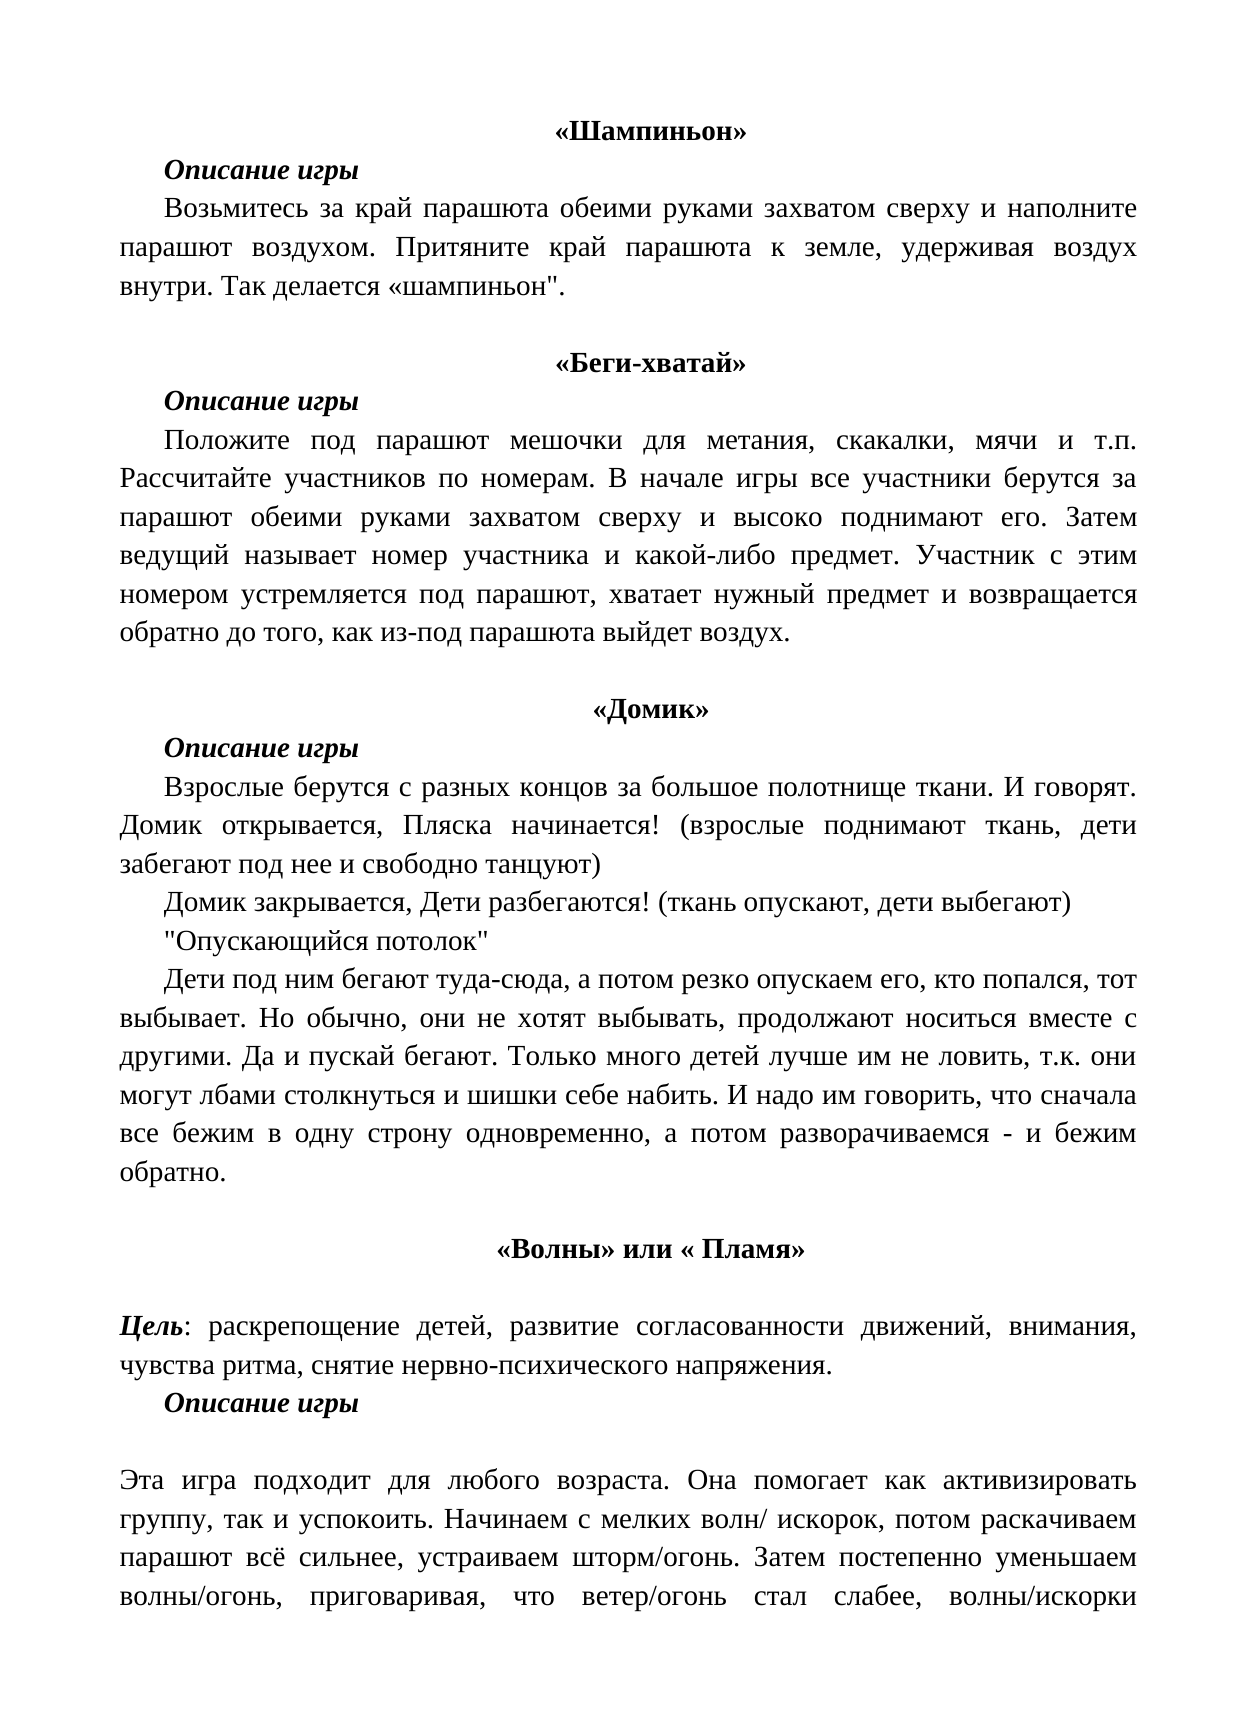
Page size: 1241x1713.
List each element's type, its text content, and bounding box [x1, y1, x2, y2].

text Возьмитесь за край парашюта обеими руками захватом сверху и наполните парашют воздухом. Притяните край парашюта к земле, удерживая воздух внутри. Так делается «шампиньон". [119, 191, 1138, 301]
text Взрослые берутся с разных концов за большое полотнище ткани. И говорят. Домик открывается, Пляска начинается! (взрослые поднимают ткань, дети забегают под нее и свободно танцуют) [119, 769, 1138, 879]
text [119, 1424, 1138, 1612]
text «Волны» или « Пламя» [119, 1231, 1138, 1265]
text Описание игры [119, 730, 1138, 764]
text "Опускающийся потолок" [119, 923, 1138, 956]
text Дети под ним бегают туда-сюда, а потом резко опускаем его, кто попался, тот выбывает. Но обычно, они не хотят выбывать, продолжают носиться вместе с другими. Да и пускай бегают. Только много детей лучше им не ловить, т.к. они могут лбами столкнуться и шишки себе набить. И надо им говорить, что сначала все бежим в одну строну одновременно, а потом разворачиваемся - и бежим обратно. [119, 961, 1138, 1188]
text «Беги-хватай» [119, 345, 1138, 378]
text Описание игры [119, 1385, 1138, 1419]
text Положите под парашют мешочки для метания, скакалки, мячи и т.п. Рассчитайте участников по номерам. В начале игры все участники берутся за парашют обеими руками захватом сверху и высоко поднимают его. Затем ведущий называет номер участника и какой-либо предмет. Участник с этим номером устремляется под парашют, хватает нужный предмет и возвращается обратно до того, как из-под парашюта выйдет воздух. [119, 422, 1138, 648]
text Описание игры [119, 152, 1138, 186]
text Домик закрывается, Дети разбегаются! (ткань опускают, дети выбегают) [119, 884, 1138, 918]
text Описание игры [119, 383, 1138, 417]
text «Домик» [119, 692, 1138, 725]
text Цель: раскрепощение детей, развитие согласованности движений, внимания, чувства ритма, снятие нервно-психического напряжения. [119, 1270, 1138, 1380]
text «Шампиньон» [119, 113, 1138, 147]
